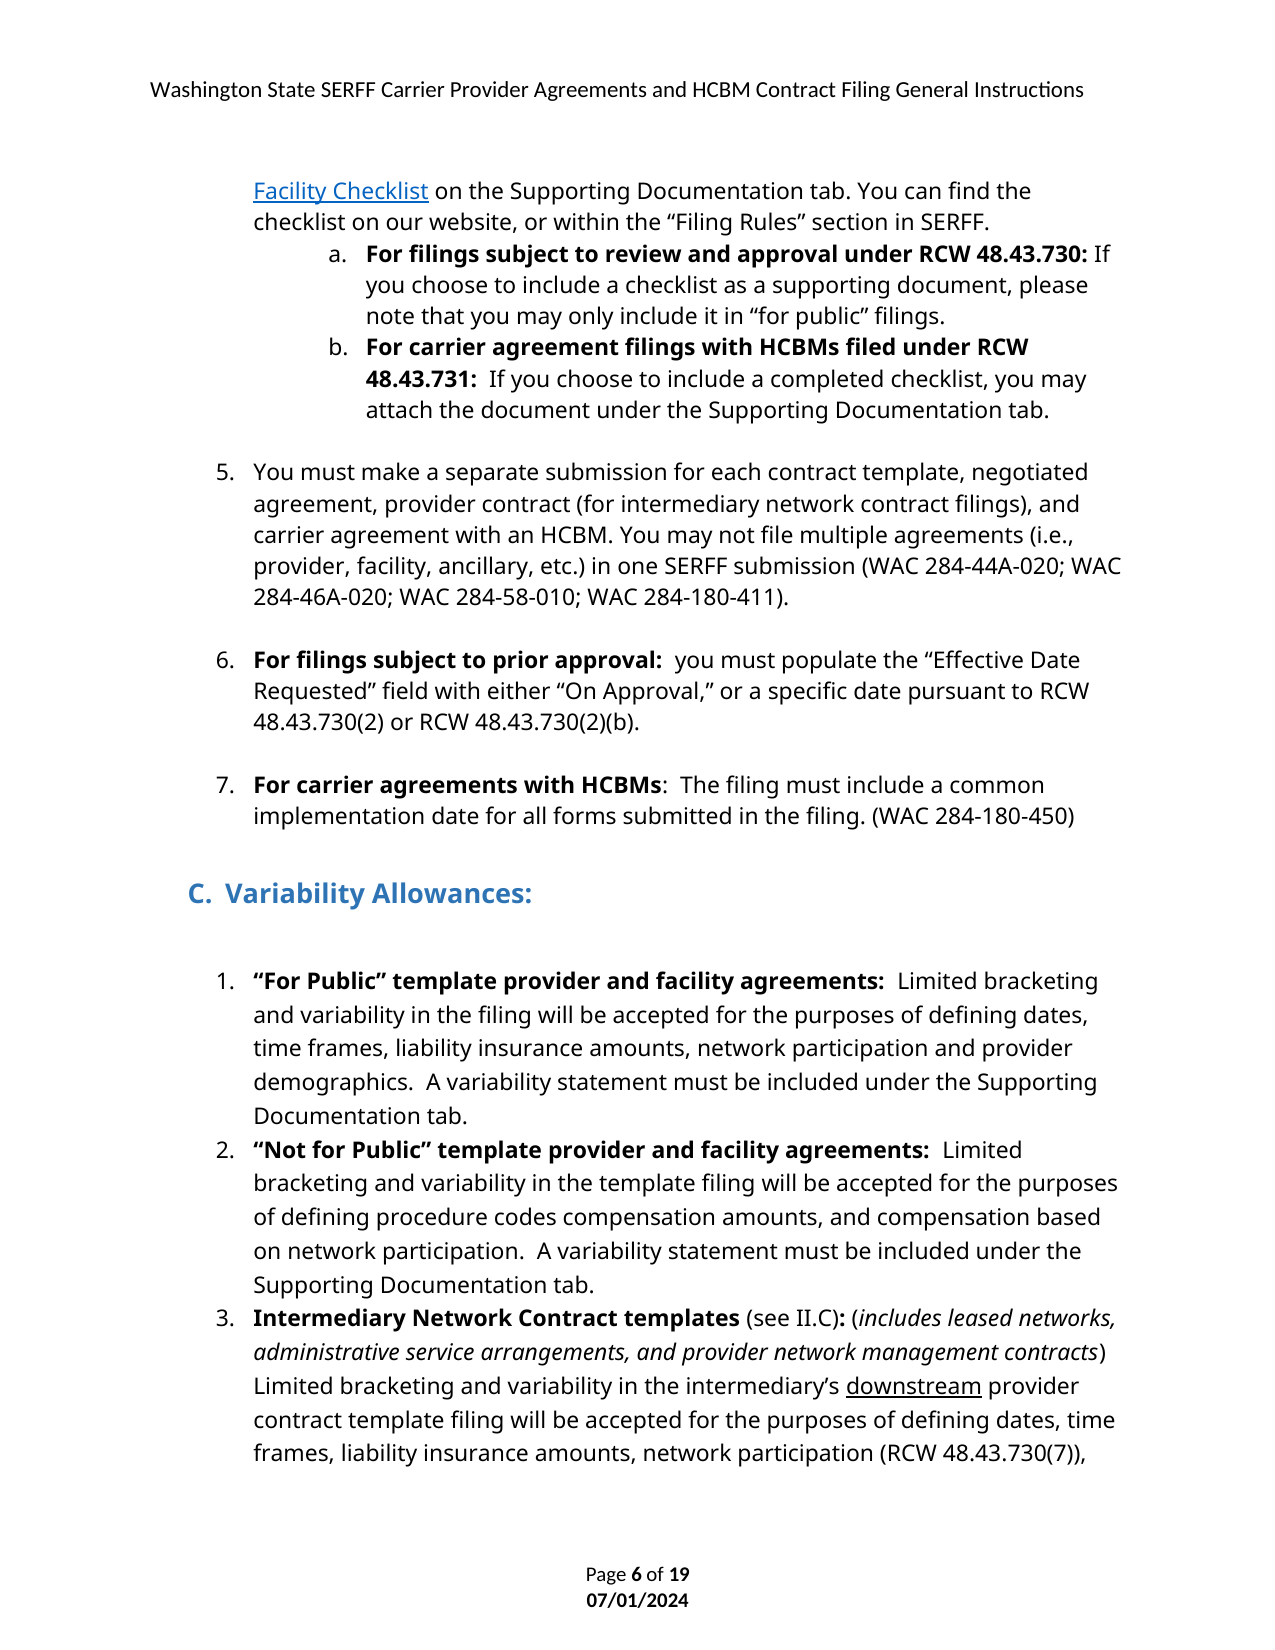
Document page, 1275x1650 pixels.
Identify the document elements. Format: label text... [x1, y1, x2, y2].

list For filings subject to prior approval: you must populate the “Effective Date Requested” field with either “On Approval,” or a specific date pursuant to RCW 48.43.730(2) or RCW 48.43.730(2)(b). [216, 644, 1125, 737]
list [216, 175, 1125, 237]
list For carrier agreements with HCBMs: The filing must include a common implementation date for all forms submitted in the filing. (WAC 284-180-450) [216, 769, 1125, 831]
list For carrier agreement filings with HCBMs filed under RCW 48.43.731: If you choose to include a completed checklist, you may attach the document under the Supporting Documentation tab. [328, 331, 1125, 425]
list “For Public” template provider and facility agreements: Limited bracketing and variability in the filing will be accepted for the purposes of defining dates, time frames, liability insurance amounts, network participation and provider demographics. A variability statement must be included under the Supporting Documentation tab. [216, 965, 1125, 1131]
list For filings subject to review and approval under RCW 48.43.730: If you choose to include a checklist as a supporting document, please note that you may only include it in “for public” filings. [328, 237, 1125, 331]
subtitle Variability Allowances: [187, 875, 1125, 912]
list You must make a separate submission for each contract template, negotiated agreement, provider contract (for intermediary network contract filings), and carrier agreement with an HCBM. You may not file multiple agreements (i.e., provider, facility, ancillary, etc.) in one SERFF submission (WAC 284-44A-020; WAC 284-46A-020; WAC 284-58-010; WAC 284-180-411). [216, 456, 1125, 612]
list “Not for Public” template provider and facility agreements: Limited bracketing and variability in the template filing will be accepted for the purposes of defining procedure codes compensation amounts, and compensation based on network participation. A variability statement must be included under the Supporting Documentation tab. [216, 1134, 1125, 1300]
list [216, 1302, 1125, 1469]
